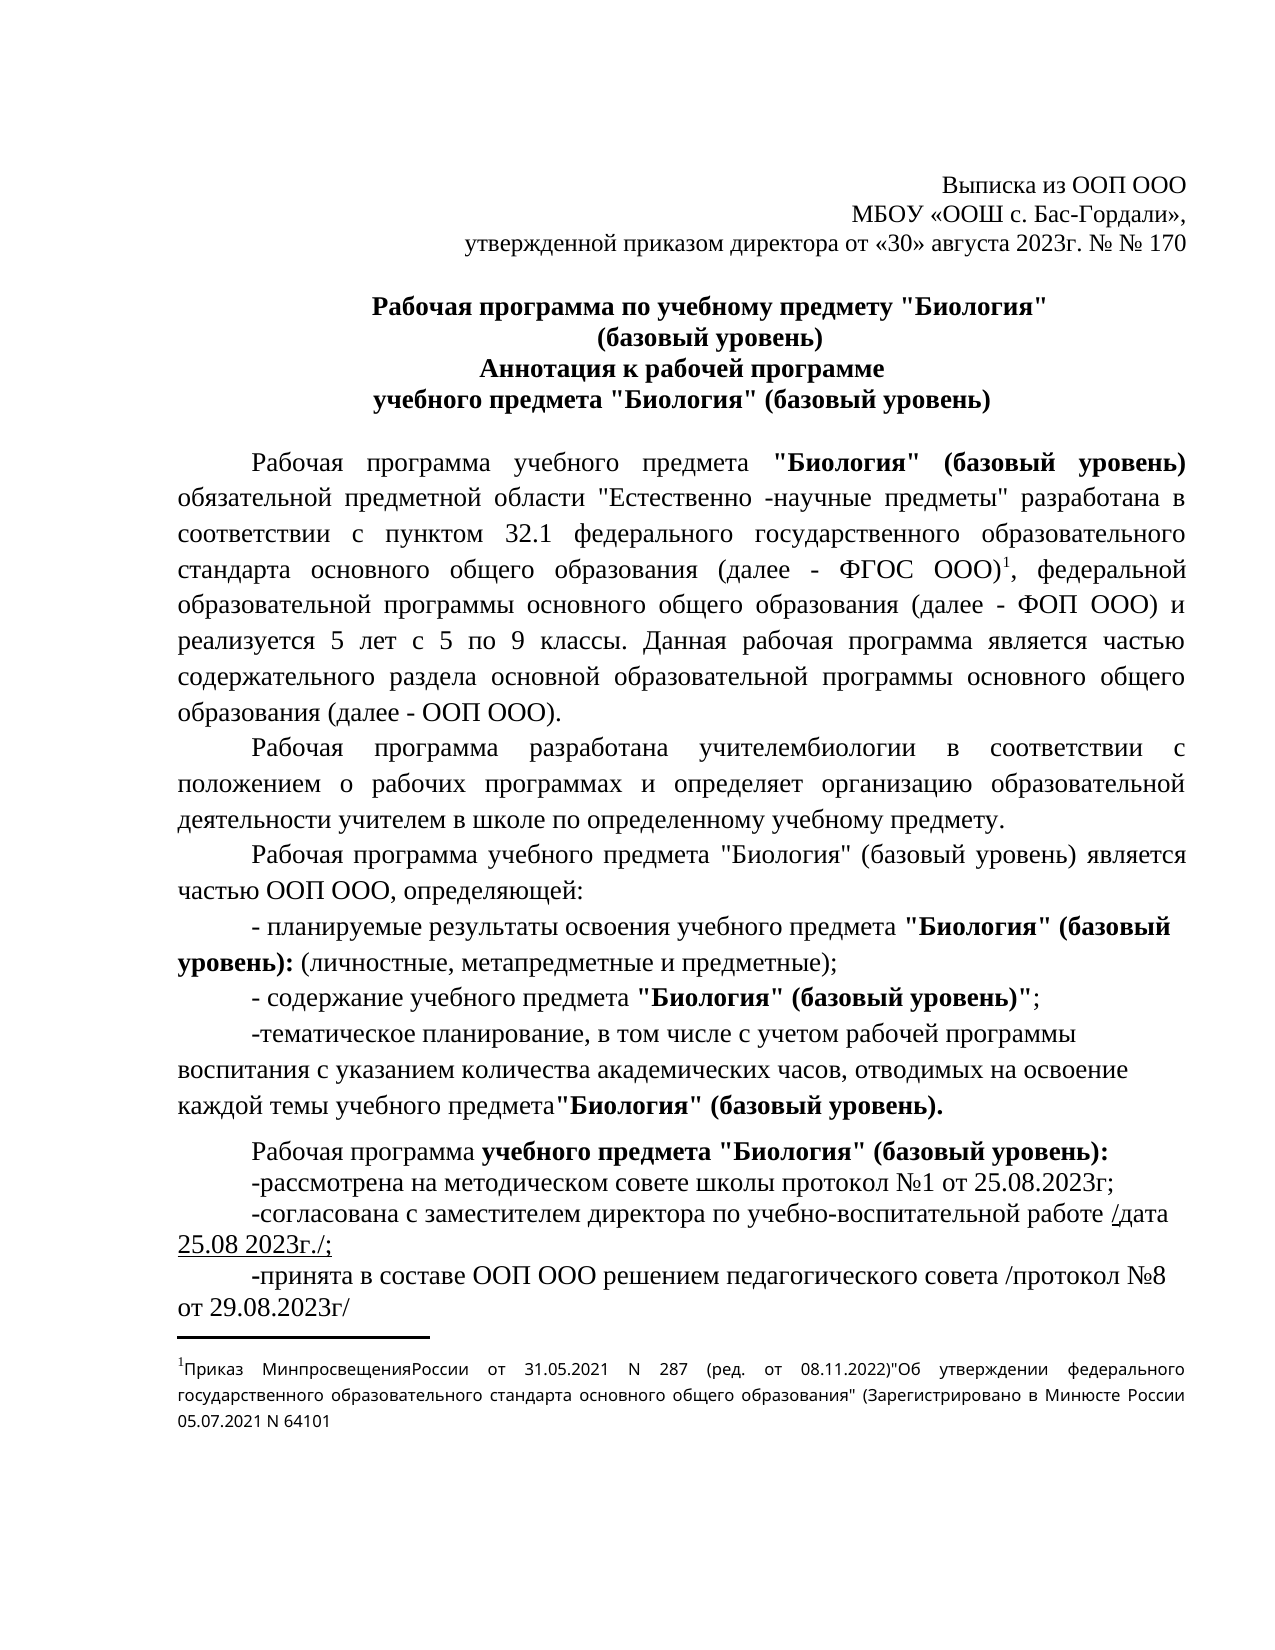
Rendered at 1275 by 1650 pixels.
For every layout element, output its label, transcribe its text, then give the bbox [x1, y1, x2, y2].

text учебного предмета "Биология" (базовый уровень) [177, 383, 1186, 414]
text Рабочая программа учебного предмета "Биология" (базовый уровень) обязательной предметной области "Естественно -научные предметы" разработана в соответствии с пунктом 32.1 федерального государственного образовательного стандарта основного общего образования (далее - ФГОС ООО), федеральной образовательной программы основного общего образования (далее - ФОП ООО) и реализуется 5 лет с 5 по 9 классы. Данная рабочая программа является частью содержательного раздела основной образовательной программы основного общего образования (далее - ООП ООО). [177, 446, 1186, 727]
text -тематическое планирование, в том числе с учетом рабочей программы воспитания с указанием количества академических часов, отводимых на освоение каждой темы учебного предмета"Биология" (базовый уровень). [177, 1017, 1186, 1120]
text -принята в составе ООП ООО решением педагогического совета /протокол №8 от 29.08.2023г/ [177, 1259, 1186, 1322]
text - содержание учебного предмета "Биология" (базовый уровень)"; [177, 982, 1186, 1013]
text Рабочая программа учебного предмета "Биология" (базовый уровень): [177, 1135, 1186, 1166]
text Рабочая программа по учебному предмету "Биология" [177, 290, 1186, 321]
text -рассмотрена на методическом совете школы протокол №1 от 25.08.2023г; [177, 1166, 1186, 1197]
text (базовый уровень) [177, 321, 1186, 352]
text Выписка из ООП ООО [177, 170, 1186, 199]
text - планируемые результаты освоения учебного предмета "Биология" (базовый уровень): (личностные, метапредметные и предметные); [177, 910, 1186, 977]
text утвержденной приказом директора от «30» августа 2023г. № № 170 [177, 228, 1186, 256]
text -согласована с заместителем директора по учебно-воспитательной работе /дата 25.08 2023г./; [177, 1197, 1186, 1259]
text МБОУ «ООШ с. Бас-Гордали», [177, 199, 1186, 228]
text Рабочая программа учебного предмета "Биология" (базовый уровень) является частью ООП ООО, определяющей: [177, 839, 1186, 906]
text Рабочая программа разработана учителембиологии в соответствии с положением о рабочих программах и определяет организацию образовательной деятельности учителем в школе по определенному учебному предмету. [177, 731, 1186, 834]
text Аннотация к рабочей программе [177, 352, 1186, 383]
